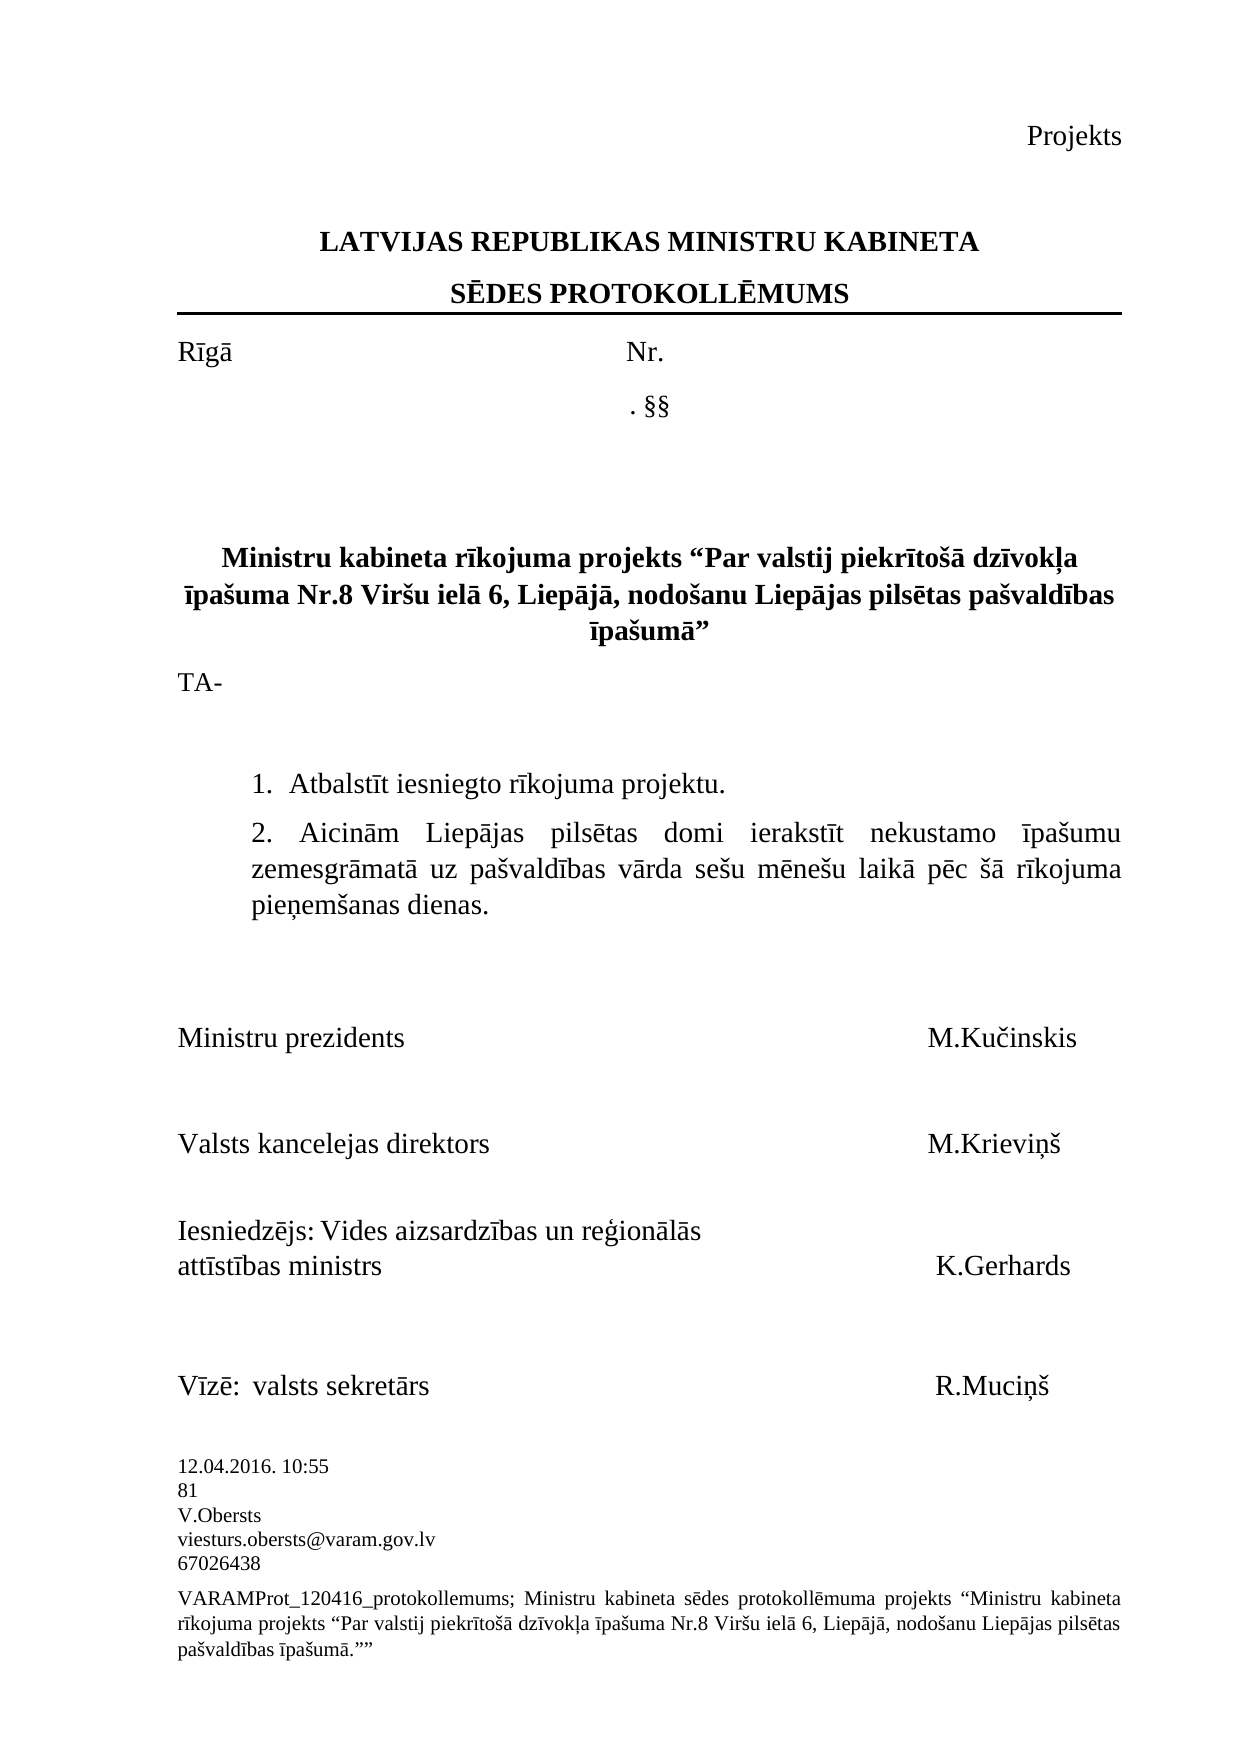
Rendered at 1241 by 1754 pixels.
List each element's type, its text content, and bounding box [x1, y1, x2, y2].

text 2. Aicinām Liepājas pilsētas domi ierakstīt nekustamo īpašumu zemesgrāmatā uz pašvaldības vārda sešu mēnešu laikā pēc šā rīkojuma pieņemšanas dienas. [251, 815, 1122, 921]
text Valsts kancelejas direktors M.Krieviņš [177, 1126, 1122, 1160]
list Atbalstīt iesniegto rīkojuma projektu. [251, 766, 1122, 800]
text Ministru kabineta rīkojuma projekts “Par valstij piekrītošā dzīvokļa īpašuma Nr.8 Viršu ielā 6, Liepājā, nodošanu Liepājas pilsētas pašvaldības īpašumā” [177, 541, 1122, 646]
text Iesniedzējs: Vides aizsardzības un reģionālās [177, 1212, 1122, 1248]
text SĒDES PROTOKOLLĒMUMS [177, 277, 1122, 312]
text V.Obersts [177, 1502, 1122, 1527]
text viesturs.obersts@varam.gov.lv [177, 1527, 1122, 1551]
text LATVIJAS REPUBLIKAS MINISTRU KABINETA [177, 224, 1122, 257]
text 81 [177, 1478, 1122, 1502]
text Ministru prezidents M.Kučinskis [177, 1021, 1122, 1054]
text 67026438 [177, 1551, 1122, 1575]
text Projekts [177, 118, 1122, 152]
text . § [177, 387, 1122, 421]
text 12.04.2016. 10:55 [177, 1454, 1122, 1478]
text Vīzē: valsts sekretārs R.Muciņš [177, 1368, 1122, 1402]
text attīstības ministrs K.Gerhards [177, 1248, 1122, 1282]
text TA- [177, 666, 1122, 697]
text Rīgā Nr. [177, 334, 1122, 368]
